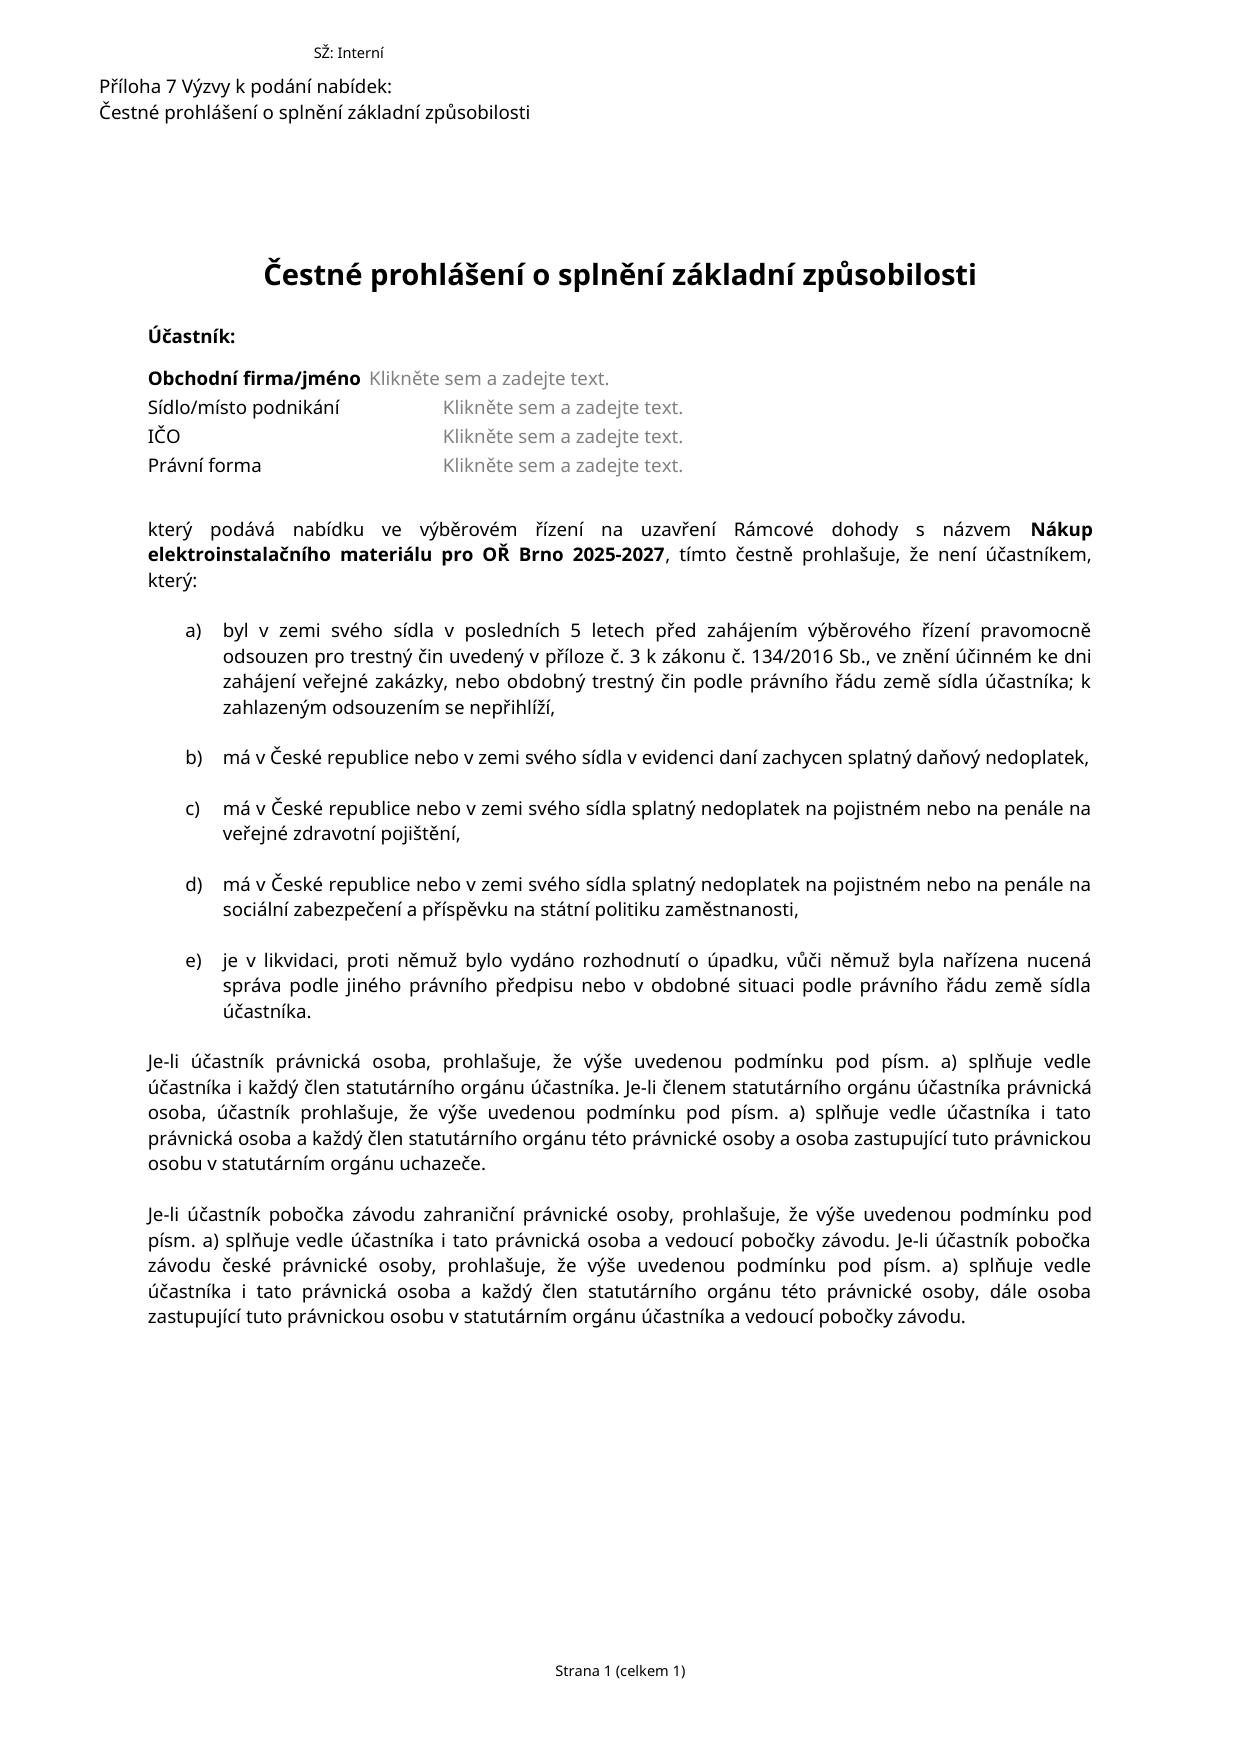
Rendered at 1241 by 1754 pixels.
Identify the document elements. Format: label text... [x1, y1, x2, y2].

text Sídlo/místo podnikání [148, 391, 1093, 420]
title Čestné prohlášení o splnění základní způsobilosti [148, 254, 1093, 293]
text Je-li účastník pobočka závodu zahraniční právnické osoby, prohlašuje, že výše uvedenou podmínku pod písm. a) splňuje vedle účastníka i tato právnická osoba a vedoucí pobočky závodu. Je-li účastník pobočka závodu české právnické osoby, prohlašuje, že výše uvedenou podmínku pod písm. a) splňuje vedle účastníka i tato právnická osoba a každý člen statutárního orgánu této právnické osoby, dále osoba zastupující tuto právnickou osobu v statutárním orgánu účastníka a vedoucí pobočky závodu. [148, 1202, 1093, 1329]
text který podává nabídku ve výběrovém řízení na uzavření Rámcové dohody s názvem Nákup elektroinstalačního materiálu pro OŘ Brno 2025-2027, tímto čestně prohlašuje, že není účastníkem, který: [148, 516, 1093, 592]
list má v České republice nebo v zemi svého sídla v evidenci daní zachycen splatný daňový nedoplatek, [185, 744, 1093, 770]
list má v České republice nebo v zemi svého sídla splatný nedoplatek na pojistném nebo na penále na sociální zabezpečení a příspěvku na státní politiku zaměstnanosti, [185, 871, 1093, 922]
list byl v zemi svého sídla v posledních 5 letech před zahájením výběrového řízení pravomocně odsouzen pro trestný čin uvedený v příloze č. 3 k zákonu č. 134/2016 Sb., ve znění účinném ke dni zahájení veřejné zakázky, nebo obdobný trestný čin podle právního řádu země sídla účastníka; k zahlazeným odsouzením se nepřihlíží, [185, 617, 1093, 719]
text Je-li účastník právnická osoba, prohlašuje, že výše uvedenou podmínku pod písm. a) splňuje vedle účastníka i každý člen statutárního orgánu účastníka. Je-li členem statutárního orgánu účastníka právnická osoba, účastník prohlašuje, že výše uvedenou podmínku pod písm. a) splňuje vedle účastníka i tato právnická osoba a každý člen statutárního orgánu této právnické osoby a osoba zastupující tuto právnickou osobu v statutárním orgánu uchazeče. [148, 1049, 1093, 1176]
text Obchodní firma/jméno [148, 362, 1093, 391]
list má v České republice nebo v zemi svého sídla splatný nedoplatek na pojistném nebo na penále na veřejné zdravotní pojištění, [185, 795, 1093, 846]
list je v likvidaci, proti němuž bylo vydáno rozhodnutí o úpadku, vůči němuž byla nařízena nucená správa podle jiného právního předpisu nebo v obdobné situaci podle právního řádu země sídla účastníka. [185, 947, 1093, 1024]
text IČO [148, 420, 1093, 449]
text Právní forma [148, 449, 1093, 478]
text Účastník: [148, 318, 1093, 349]
